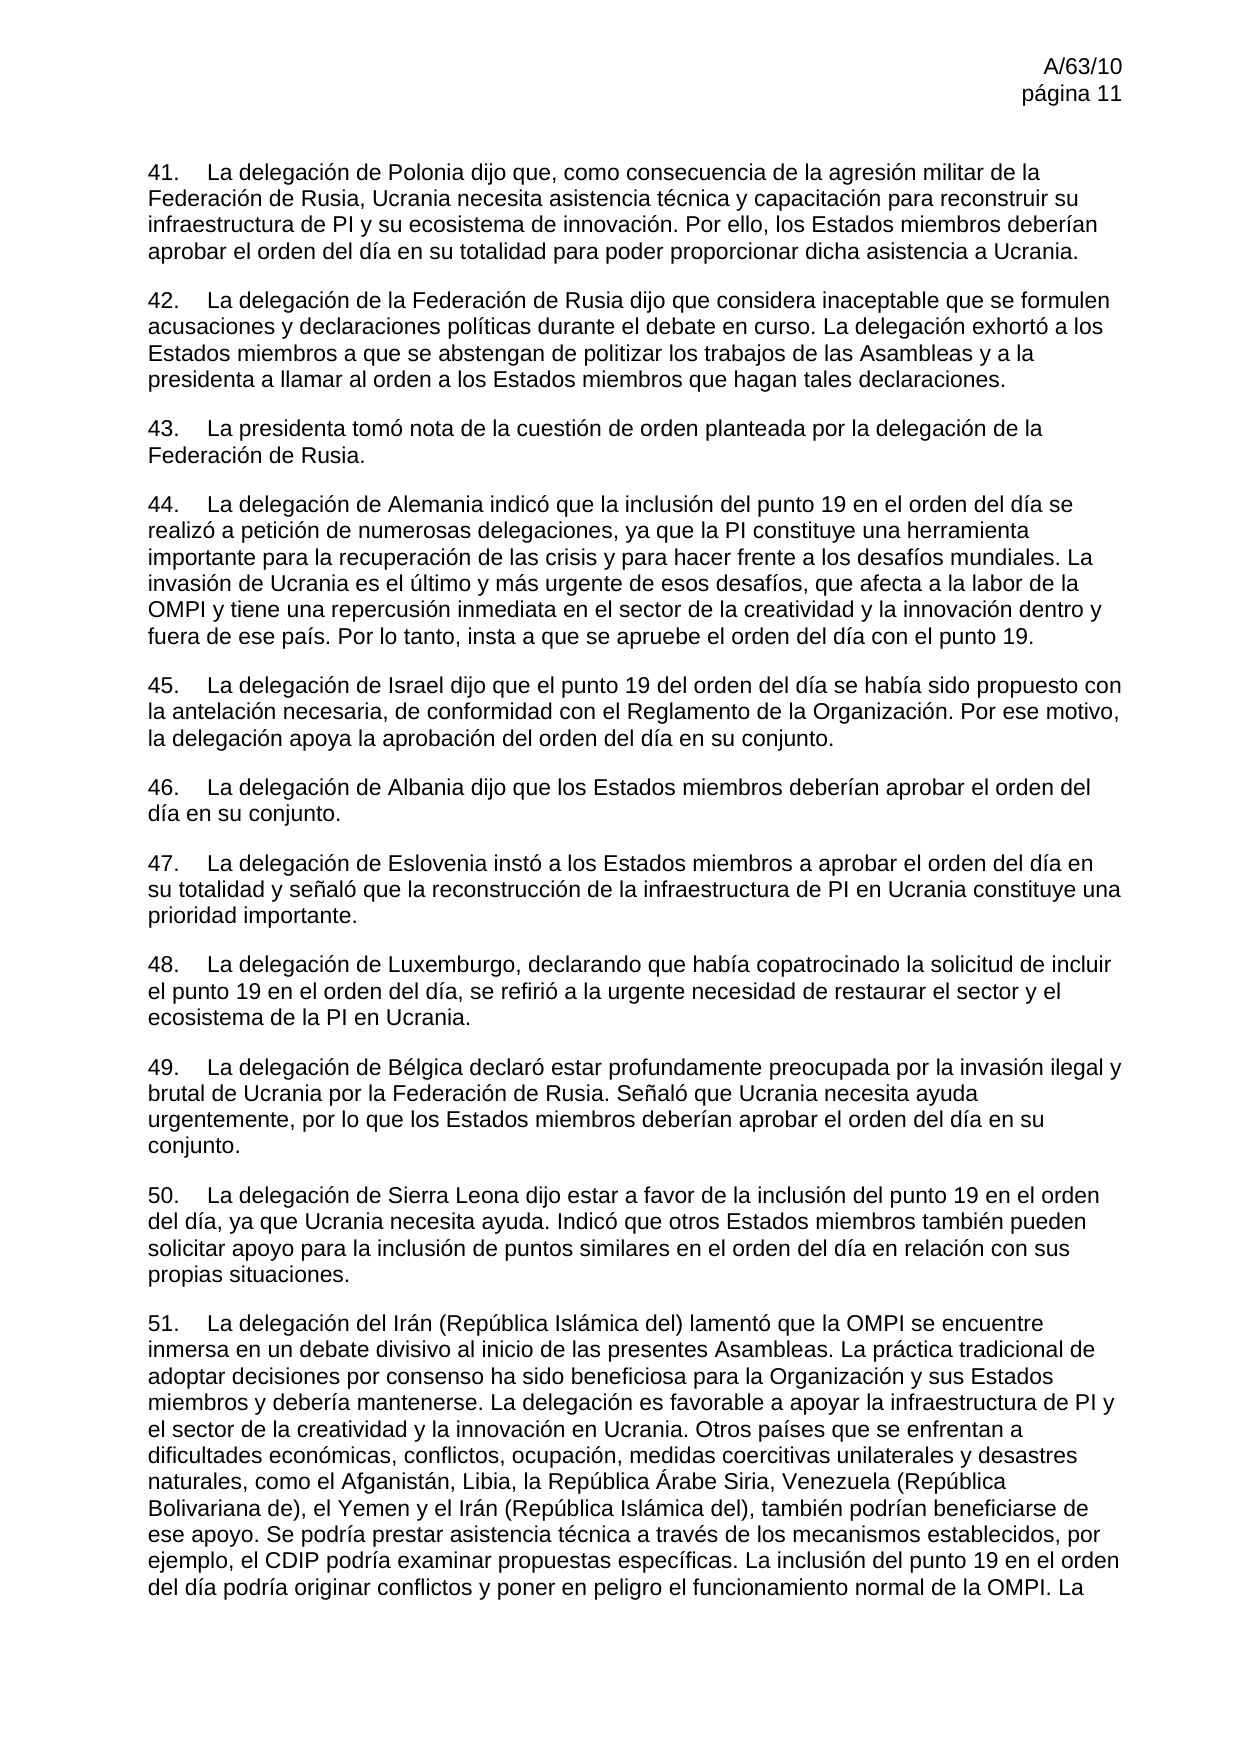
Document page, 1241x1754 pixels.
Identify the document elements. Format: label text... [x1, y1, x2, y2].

text La delegación de Albania dijo que los Estados miembros deberían aprobar el orden del día en su conjunto. [148, 774, 1122, 827]
text La delegación de Eslovenia instó a los Estados miembros a aprobar el orden del día en su totalidad y señaló que la reconstrucción de la infraestructura de PI en Ucrania constituye una prioridad importante. [148, 849, 1122, 928]
text La delegación de Polonia dijo que, como consecuencia de la agresión militar de la Federación de Rusia, Ucrania necesita asistencia técnica y capacitación para reconstruir su infraestructura de PI y su ecosistema de innovación. Por ello, los Estados miembros deberían aprobar el orden del día en su totalidad para poder proporcionar dicha asistencia a Ucrania. [148, 158, 1122, 264]
text La delegación de Alemania indicó que la inclusión del punto 19 en el orden del día se realizó a petición de numerosas delegaciones, ya que la PI constituye una herramienta importante para la recuperación de las crisis y para hacer frente a los desafíos mundiales. La invasión de Ucrania es el último y más urgente de esos desafíos, que afecta a la labor de la OMPI y tiene una repercusión inmediata en el sector de la creatividad y la innovación dentro y fuera de ese país. Por lo tanto, insta a que se apruebe el orden del día con el punto 19. [148, 491, 1122, 649]
text La delegación de Bélgica declaró estar profundamente preocupada por la invasión ilegal y brutal de Ucrania por la Federación de Rusia. Señaló que Ucrania necesita ayuda urgentemente, por lo que los Estados miembros deberían aprobar el orden del día en su conjunto. [148, 1053, 1122, 1159]
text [148, 1310, 1122, 1600]
text La delegación de Sierra Leona dijo estar a favor de la inclusión del punto 19 en el orden del día, ya que Ucrania necesita ayuda. Indicó que otros Estados miembros también pueden solicitar apoyo para la inclusión de puntos similares en el orden del día en relación con sus propias situaciones. [148, 1182, 1122, 1287]
text La delegación de Israel dijo que el punto 19 del orden del día se había sido propuesto con la antelación necesaria, de conformidad con el Reglamento de la Organización. Por ese motivo, la delegación apoya la aprobación del orden del día en su conjunto. [148, 672, 1122, 751]
text La presidenta tomó nota de la cuestión de orden planteada por la delegación de la Federación de Rusia. [148, 415, 1122, 468]
text La delegación de la Federación de Rusia dijo que considera inaceptable que se formulen acusaciones y declaraciones políticas durante el debate en curso. La delegación exhortó a los Estados miembros a que se abstengan de politizar los trabajos de las Asambleas y a la presidenta a llamar al orden a los Estados miembros que hagan tales declaraciones. [148, 287, 1122, 392]
text La delegación de Luxemburgo, declarando que había copatrocinado la solicitud de incluir el punto 19 en el orden del día, se refirió a la urgente necesidad de restaurar el sector y el ecosistema de la PI en Ucrania. [148, 951, 1122, 1031]
